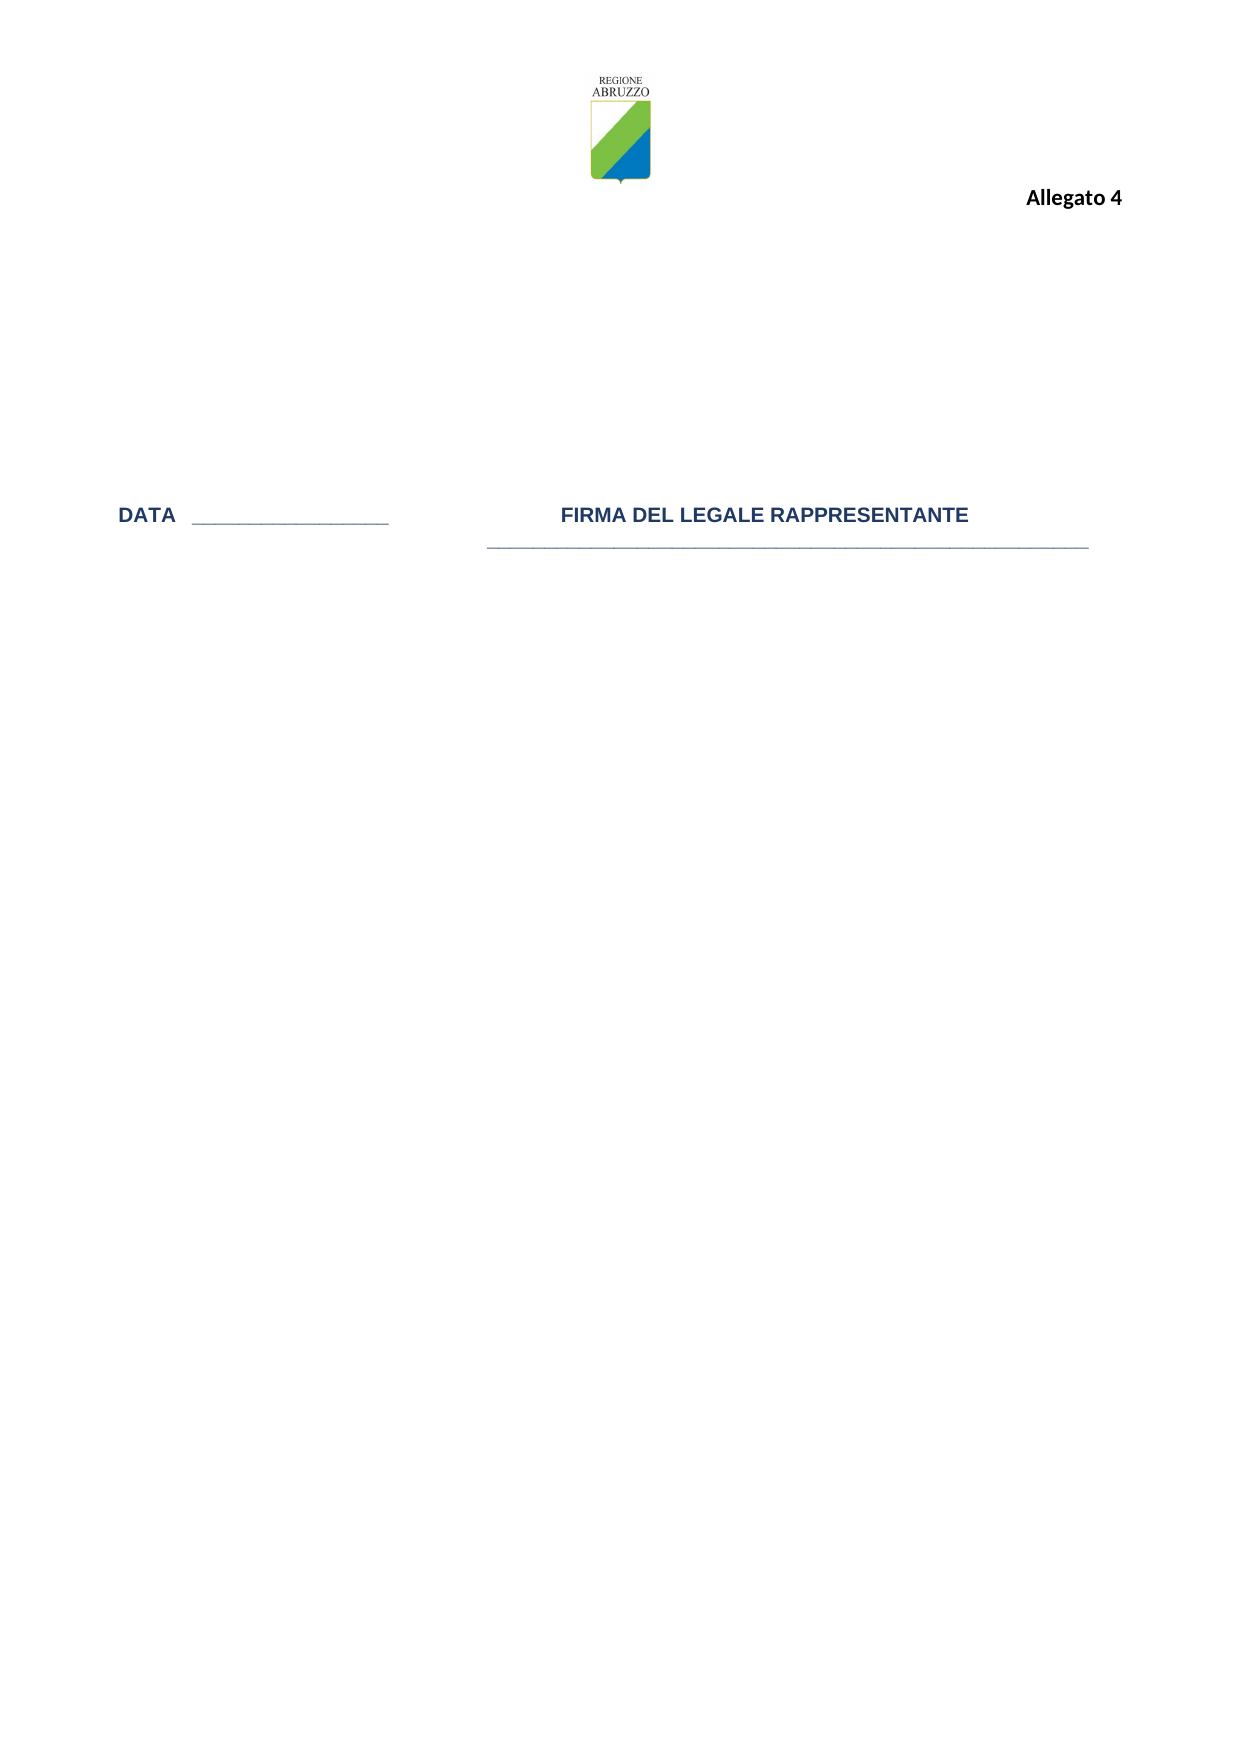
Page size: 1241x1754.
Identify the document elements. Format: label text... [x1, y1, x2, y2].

text DATA _________________ FIRMA DEL LEGALE RAPPRESENTANTE [118, 503, 1122, 527]
picture [584, 73, 657, 184]
text ____________________________________________________ [118, 527, 1122, 551]
